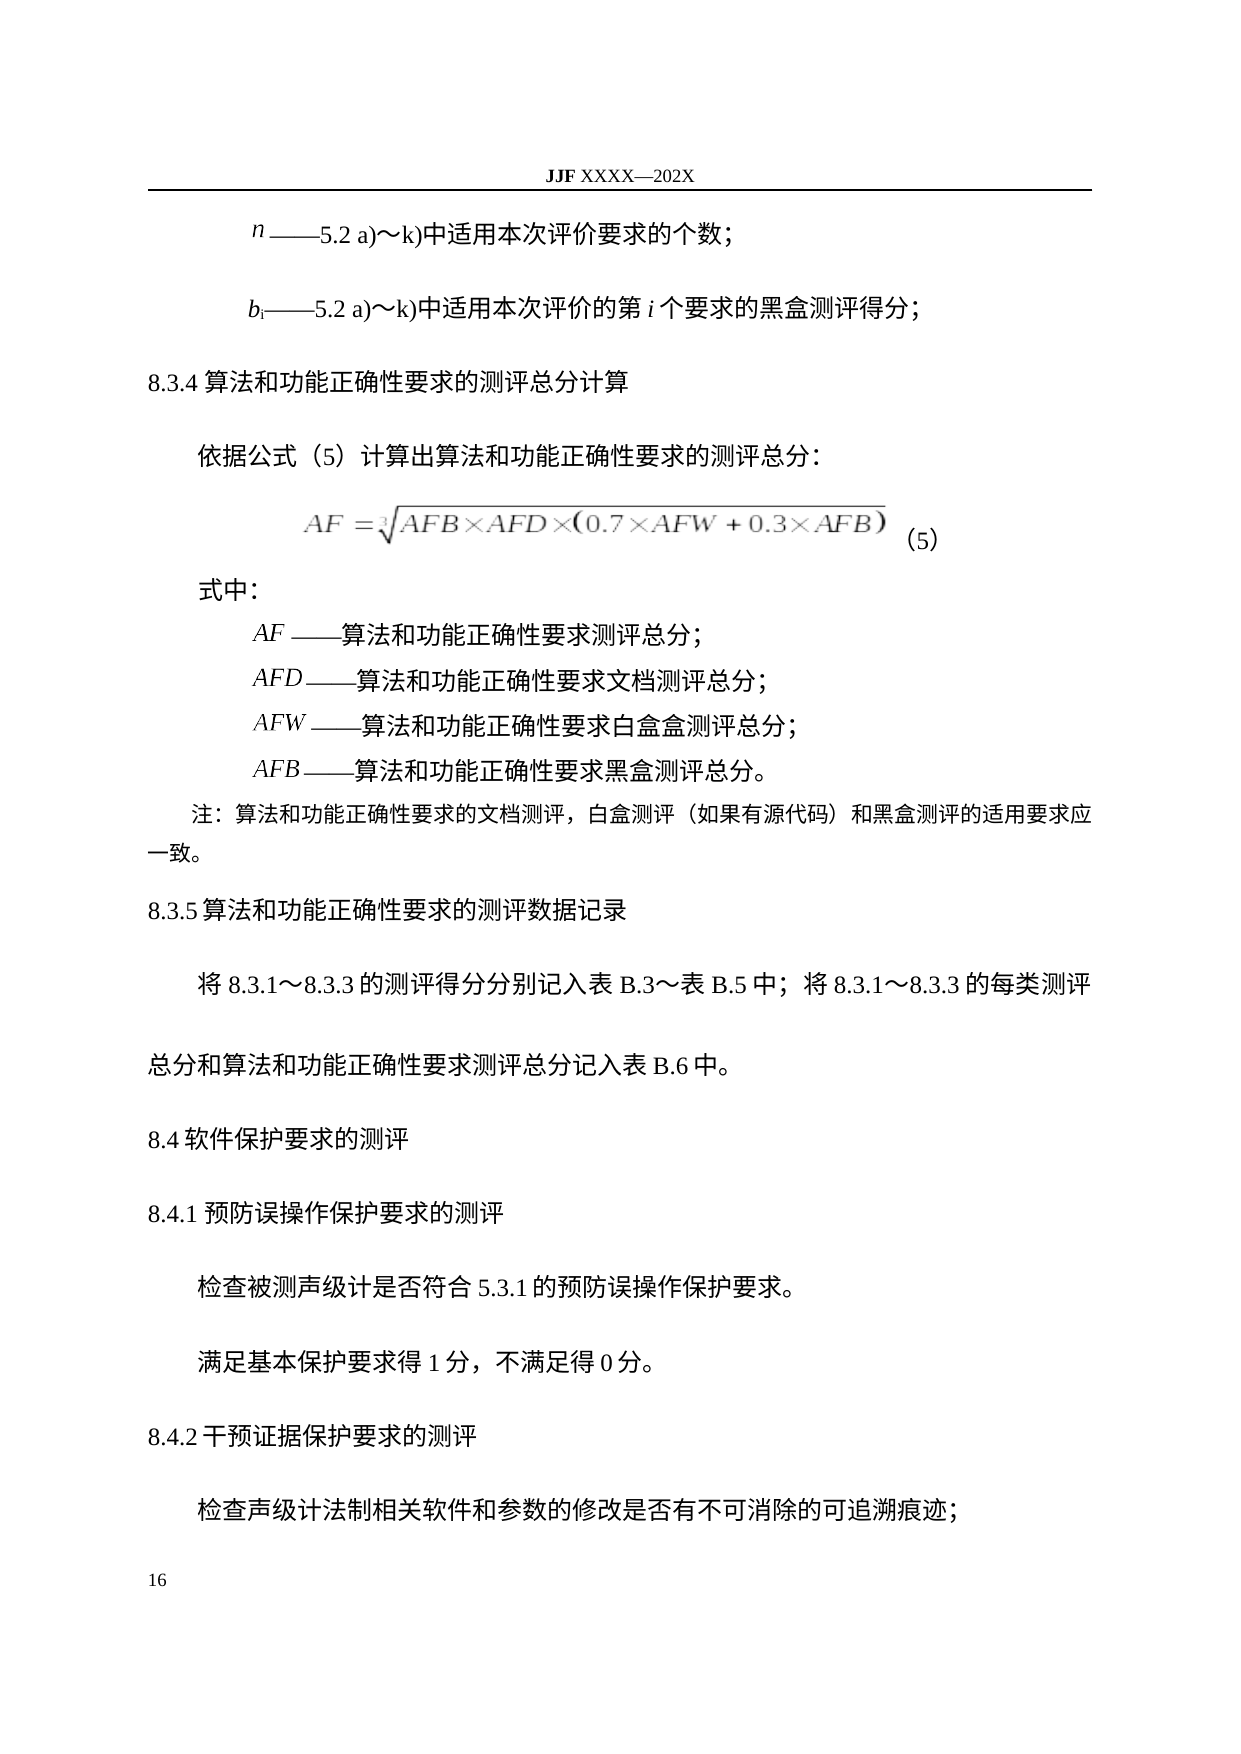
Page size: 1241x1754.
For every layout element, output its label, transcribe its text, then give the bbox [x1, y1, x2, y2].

text （5） [148, 496, 1092, 561]
text ——5.2 a)～k)中适用本次评价要求的个数； [148, 200, 1092, 265]
text 8.4.1 预防误操作保护要求的测评 [148, 1179, 1092, 1244]
text ——算法和功能正确性要求测评总分； [148, 616, 1092, 652]
text bi——5.2 a)～k)中适用本次评价的第i个要求的黑盒测评得分； [148, 274, 1092, 339]
text 8.4.2干预证据保护要求的测评 [148, 1402, 1092, 1467]
text 8.4软件保护要求的测评 [148, 1105, 1092, 1170]
text 将8.3.1～8.3.3的测评得分分别记入表B.3～表B.5中；将8.3.1～8.3.3的每类测评总分和算法和功能正确性要求测评总分记入表B.6中。 [148, 950, 1092, 1096]
text ——算法和功能正确性要求白盒盒测评总分； [148, 706, 1092, 742]
text ——算法和功能正确性要求黑盒测评总分。 [148, 752, 1092, 788]
text 注：算法和功能正确性要求的文档测评，白盒测评（如果有源代码）和黑盒测评的适用要求应一致。 [148, 797, 1092, 868]
text 式中： [148, 570, 1092, 607]
text 依据公式（5）计算出算法和功能正确性要求的测评总分： [148, 422, 1092, 487]
text 检查被测声级计是否符合5.3.1的预防误操作保护要求。 [148, 1253, 1092, 1318]
text 8.3.5算法和功能正确性要求的测评数据记录 [148, 876, 1092, 941]
text 8.3.4 算法和功能正确性要求的测评总分计算 [148, 348, 1092, 413]
text ——算法和功能正确性要求文档测评总分； [148, 661, 1092, 697]
text 检查声级计法制相关软件和参数的修改是否有不可消除的可追溯痕迹； [148, 1476, 1092, 1541]
text 满足基本保护要求得1分，不满足得0分。 [148, 1328, 1092, 1393]
